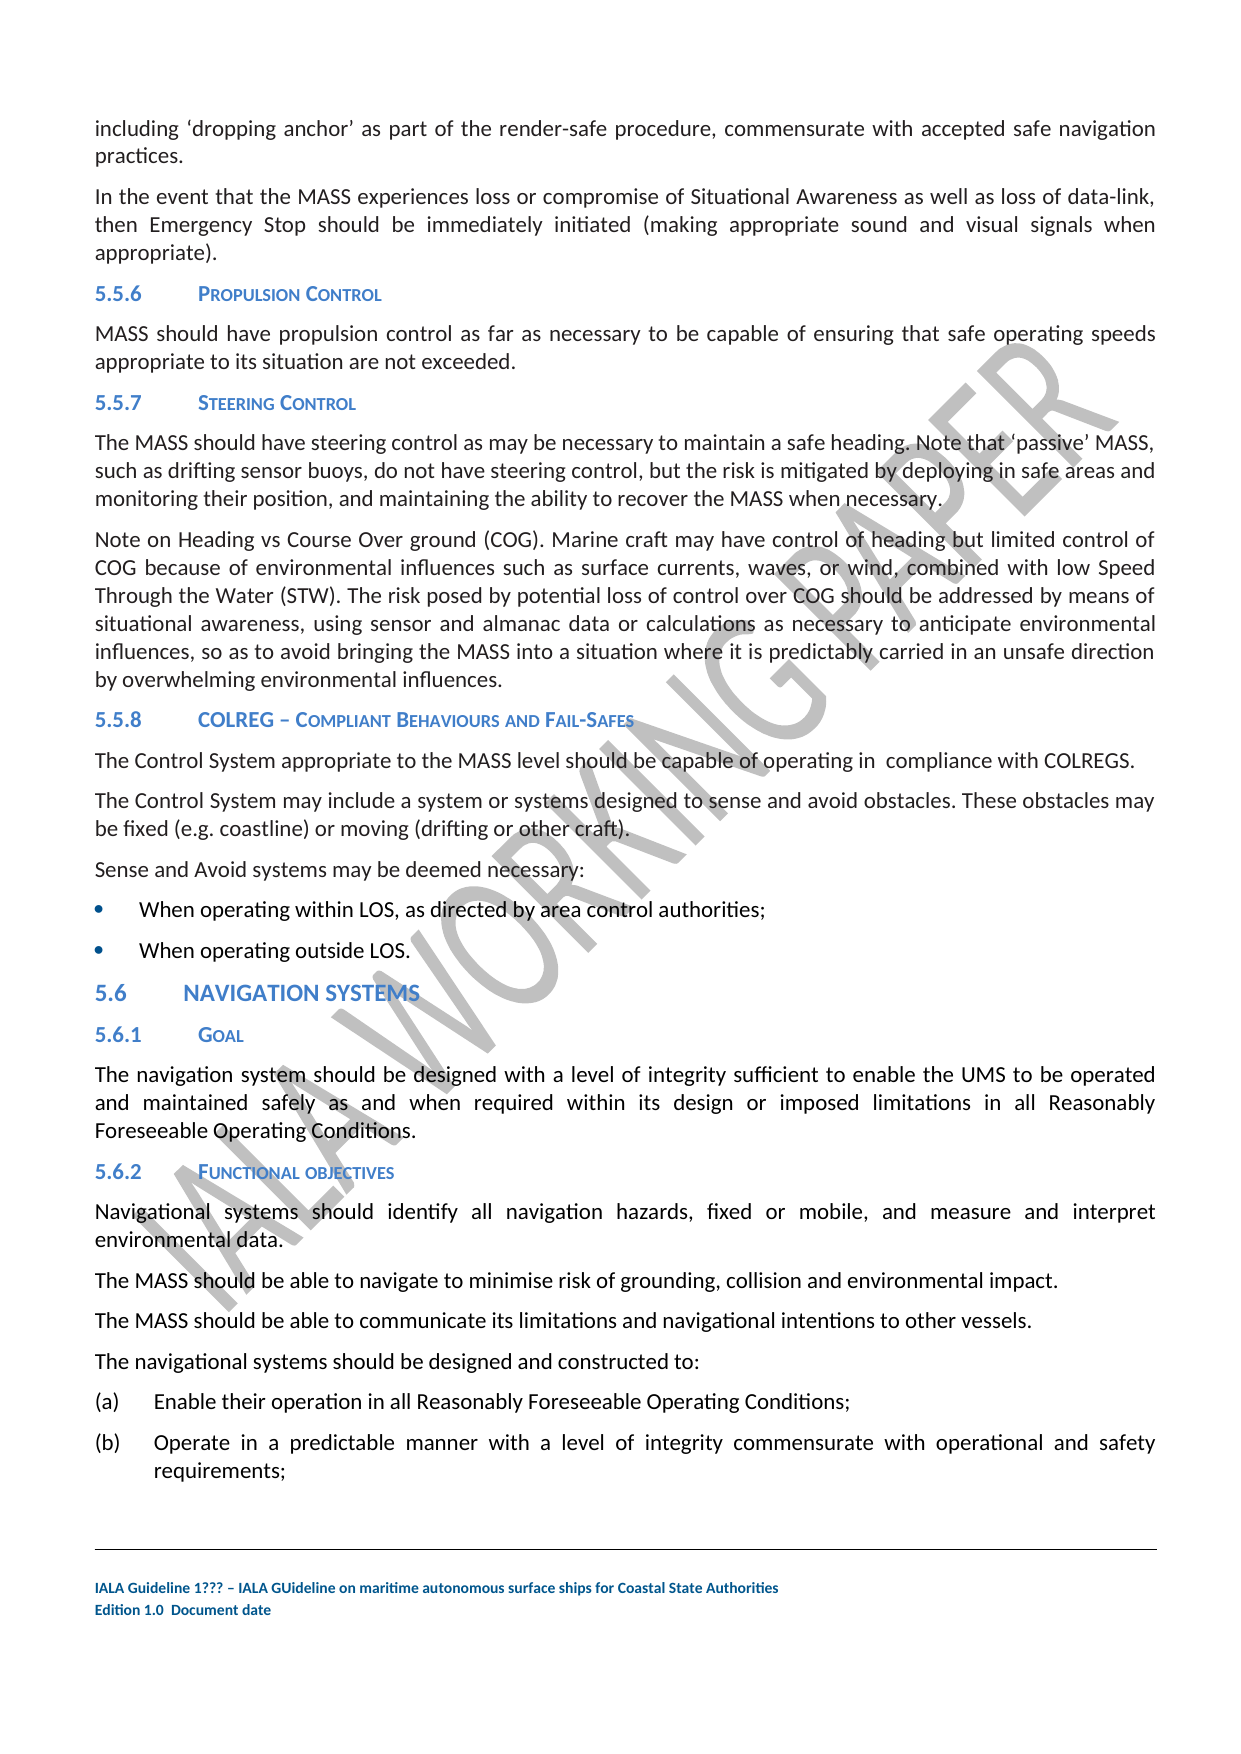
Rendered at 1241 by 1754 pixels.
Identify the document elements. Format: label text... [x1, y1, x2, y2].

text The navigation system should be designed with a level of integrity sufficient to enable the UMS to be operated and maintained safely as and when required within its design or imposed limitations in all Reasonably Foreseeable Operating Conditions. [94, 1060, 1157, 1144]
list Enable their operation in all Reasonably Foreseeable Operating Conditions; [94, 1387, 1157, 1415]
subtitle Functional objectives [94, 1157, 1069, 1185]
text The Control System appropriate to the MASS level should be capable of operating in compliance with COLREGS. [94, 746, 1157, 774]
subtitle Goal [94, 1020, 1069, 1048]
text In the event that the MASS experiences loss or compromise of Situational Awareness as well as loss of data-link, then Emergency Stop should be immediately initiated (making appropriate sound and visual signals when appropriate). [94, 182, 1157, 266]
subtitle COLREG – Compliant Behaviours and Fail-Safes [94, 706, 1069, 733]
subtitle Propulsion Control [94, 279, 1069, 307]
list When operating outside LOS. [94, 936, 1157, 964]
text The MASS should have steering control as may be necessary to maintain a safe heading. Note that ‘passive’ MASS, such as drifting sensor buoys, do not have steering control, but the risk is mitigated by deploying in safe areas and monitoring their position, and maintaining the ability to recover the MASS when necessary. [94, 428, 1157, 512]
subtitle Navigation Systems [94, 977, 1084, 1007]
list When operating within LOS, as directed by area control authorities; [94, 896, 1157, 924]
text The Control System may include a system or systems designed to sense and avoid obstacles. These obstacles may be fixed (e.g. coastline) or moving (drifting or other craft). [94, 787, 1157, 843]
text MASS should have propulsion control as far as necessary to be capable of ensuring that safe operating speeds appropriate to its situation are not exceeded. [94, 319, 1157, 375]
text The navigational systems should be designed and constructed to: [94, 1347, 1157, 1375]
text Note on Heading vs Course Over ground (COG). Marine craft may have control of heading but limited control of COG because of environmental influences such as surface currents, waves, or wind, combined with low Speed Through the Water (STW). The risk posed by potential loss of control over COG should be addressed by means of situational awareness, using sensor and almanac data or calculations as necessary to anticipate environmental influences, so as to avoid bringing the MASS into a situation where it is predictably carried in an unsafe direction by overwhelming environmental influences. [94, 525, 1157, 693]
text Navigational systems should identify all navigation hazards, fixed or mobile, and measure and interpret environmental data. [94, 1197, 1157, 1253]
list Operate in a predictable manner with a level of integrity commensurate with operational and safety requirements; [94, 1428, 1157, 1484]
subtitle Steering Control [94, 388, 1069, 416]
text The MASS should be able to navigate to minimise risk of grounding, collision and environmental impact. [94, 1266, 1157, 1294]
text The MASS should be able to communicate its limitations and navigational intentions to other vessels. [94, 1306, 1157, 1334]
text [94, 114, 1157, 170]
text Sense and Avoid systems may be deemed necessary: [94, 855, 1157, 883]
